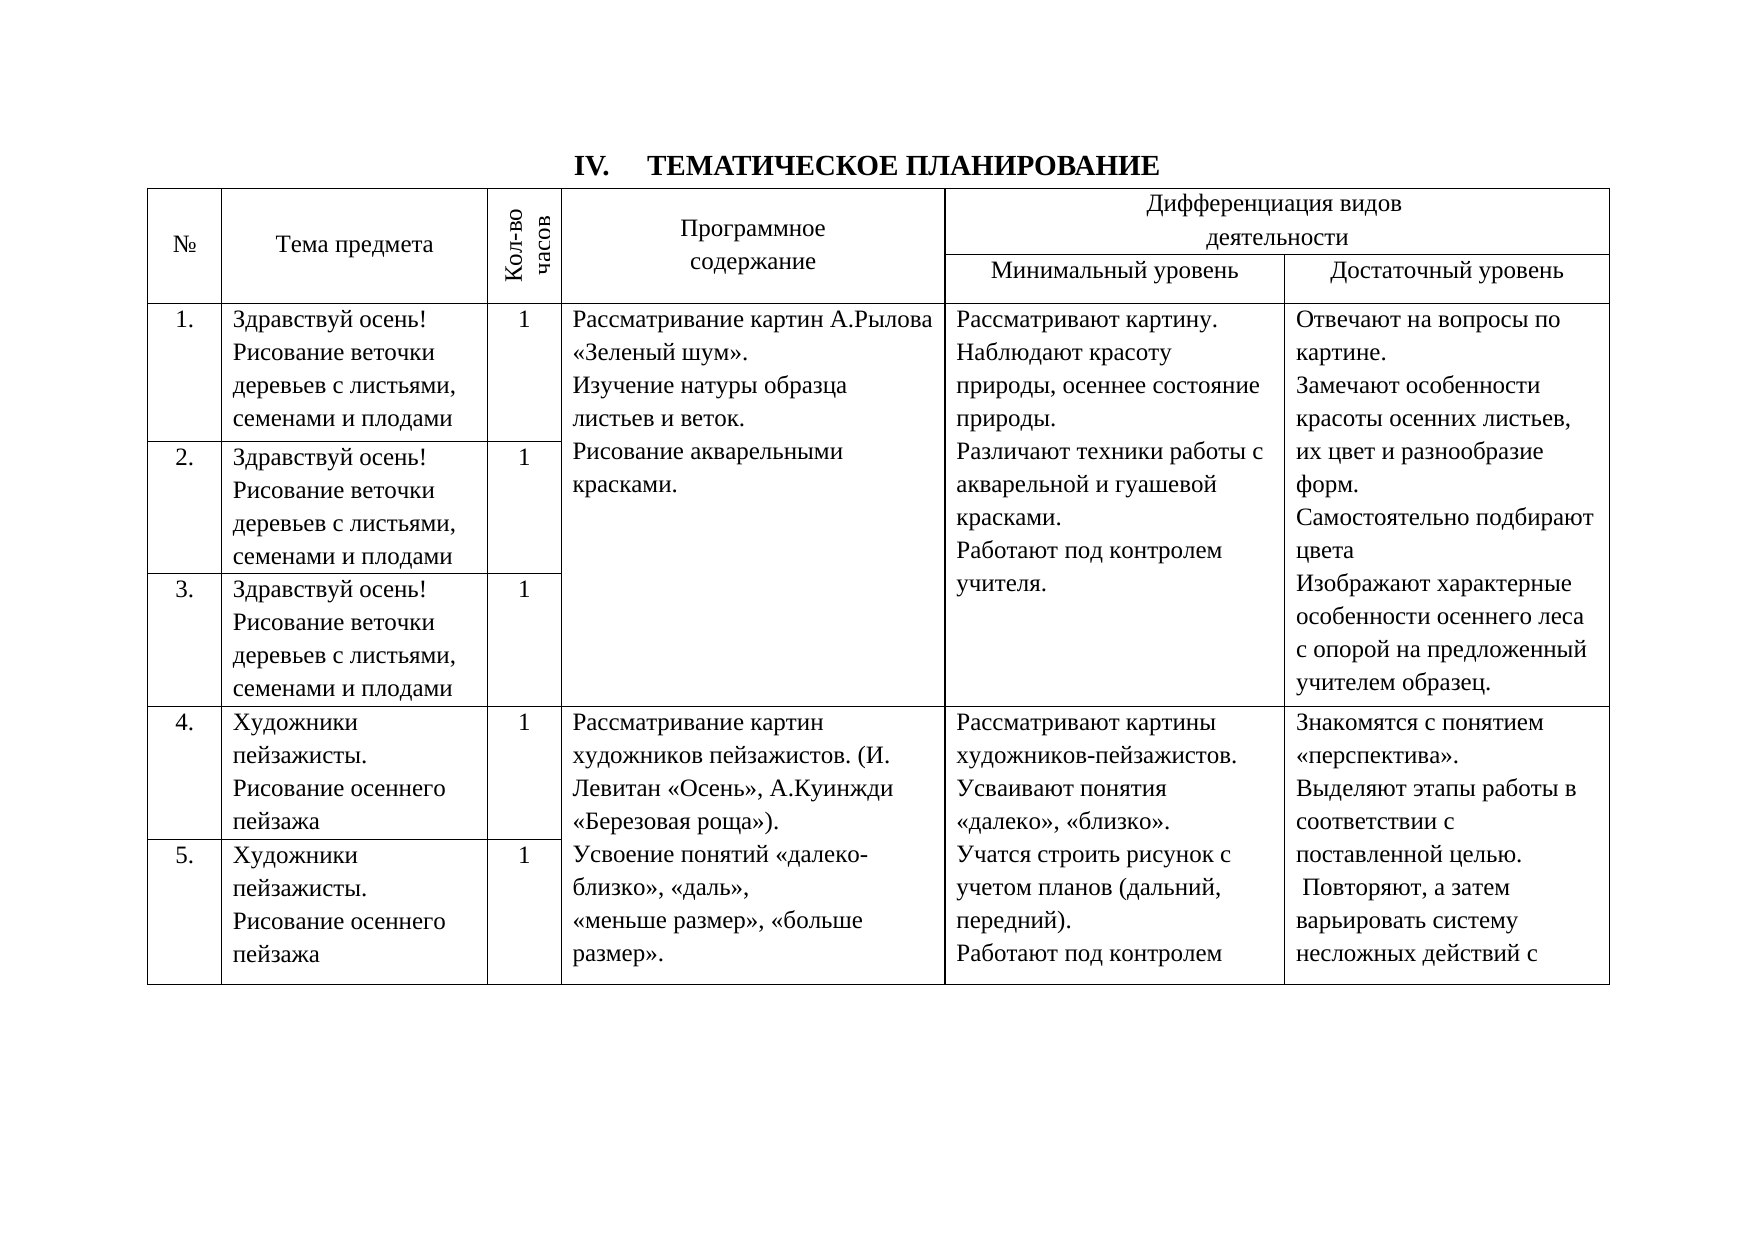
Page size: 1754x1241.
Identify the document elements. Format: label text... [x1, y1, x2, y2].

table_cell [222, 840, 487, 984]
table_header Дифференциация видов деятельности [946, 189, 1609, 254]
table_cell 4. [148, 707, 221, 839]
table_cell Знакомятся с понятием «перспектива». Выделяют этапы работы в соответствии с поставленной целью. Повторяют, а затем варьировать систему несложных действий с художественными материалами, выражая собственный замысел. Развивают навыки работы карандашом и акварелью. [1285, 707, 1609, 984]
table_cell 1 [488, 840, 561, 984]
table_cell 1 [488, 574, 561, 706]
table_cell 5. [148, 840, 221, 984]
table_header № [148, 189, 221, 303]
table_cell 1 [488, 304, 561, 441]
table_header Тема предмета [222, 189, 487, 303]
table_cell Рассматривание картин художников пейзажистов. (И. Левитан «Осень», А.Куинжди «Березовая роща»). Усвоение понятий «далеко-близко», «даль», «меньше размер», «больше размер». [562, 707, 944, 984]
table_header Программное содержание [562, 189, 944, 303]
table_cell Художники пейзажисты. Рисование осеннего пейзажа [222, 707, 487, 839]
table_cell 1 [488, 707, 561, 839]
table_cell Рассматривают картины художников-пейзажистов. Усваивают понятия «далеко», «близко». Учатся строить рисунок с учетом планов (дальний, передний). Работают под контролем учителя. [946, 707, 1284, 984]
table_cell Рассматривают картину. Наблюдают красоту природы, осеннее состояние природы. Различают техники работы с акварельной и гуашевой красками. Работают под контролем учителя. [946, 304, 1284, 706]
table_cell Минимальный уровень [946, 255, 1284, 303]
table_cell Отвечают на вопросы по картине. Замечают особенности красоты осенних листьев, их цвет и разнообразие форм. Самостоятельно подбирают цвета Изображают характерные особенности осеннего леса с опорой на предложенный учителем образец. [1285, 304, 1609, 706]
table_cell 1. [148, 304, 221, 441]
table_header Кол-во часов [488, 189, 561, 303]
subtitle ТЕМАТИЧЕСКОЕ ПЛАНИРОВАНИЕ [193, 148, 1577, 181]
table_cell 1 [488, 442, 561, 573]
table_cell Достаточный уровень [1285, 255, 1609, 303]
table_cell Здравствуй осень! Рисование веточки деревьев с листьями, семенами и плодами [222, 442, 487, 573]
table_cell 2. [148, 442, 221, 573]
table_cell 3. [148, 574, 221, 706]
table_cell Здравствуй осень! Рисование веточки деревьев с листьями, семенами и плодами [222, 574, 487, 706]
table_cell Рассматривание картин А.Рылова «Зеленый шум». Изучение натуры образца листьев и веток. Рисование акварельными красками. [562, 304, 944, 706]
table_cell Здравствуй осень! Рисование веточки деревьев с листьями, семенами и плодами [222, 304, 487, 441]
